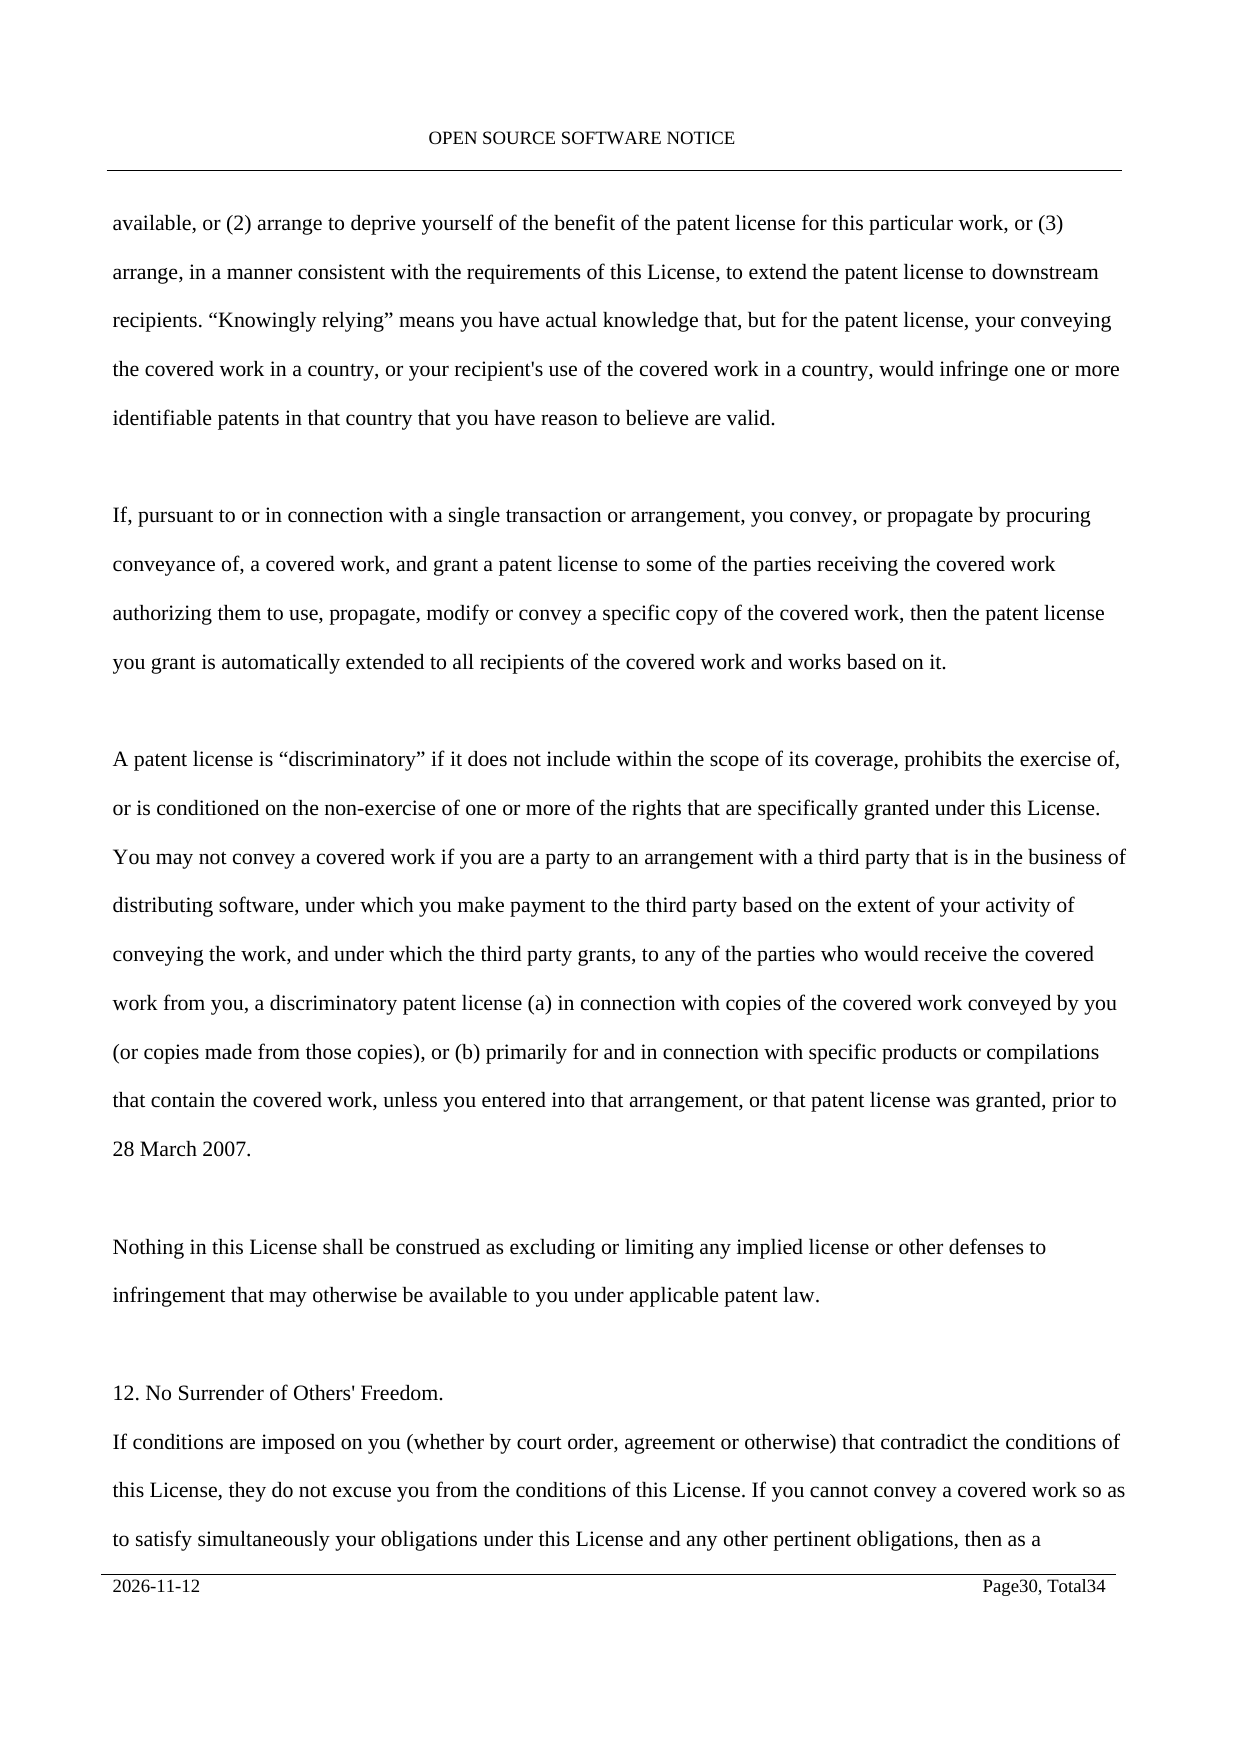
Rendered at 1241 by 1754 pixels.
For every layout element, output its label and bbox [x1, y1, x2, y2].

text [112, 206, 1128, 1555]
